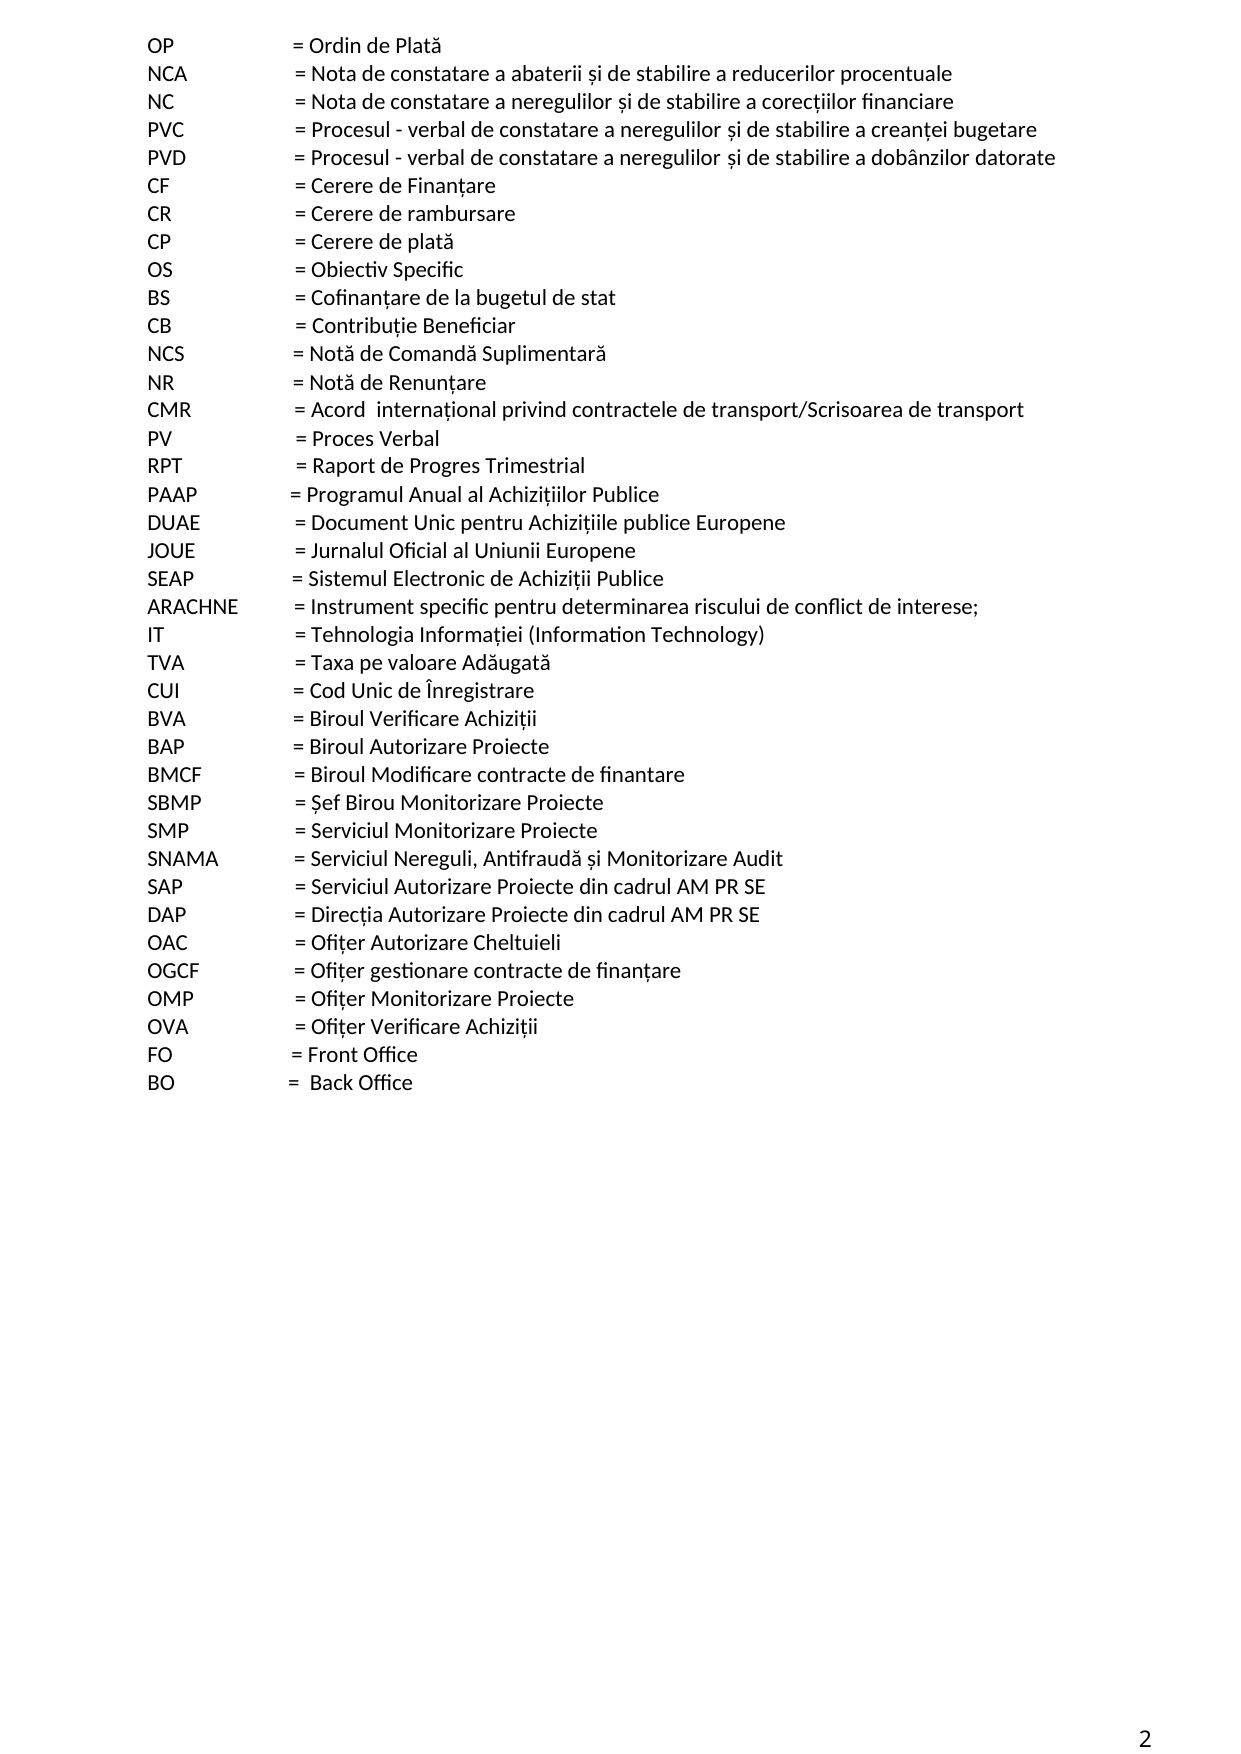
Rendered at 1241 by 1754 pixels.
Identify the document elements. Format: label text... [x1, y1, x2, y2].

text JOUE = Jurnalul Oficial al Uniunii Europene [147, 536, 1152, 564]
text NCA = Nota de constatare a abaterii şi de stabilire a reducerilor procentuale [147, 59, 1152, 87]
text OVA = Ofițer Verificare Achiziții [147, 1012, 1152, 1040]
text OMP = Ofițer Monitorizare Proiecte [147, 984, 1152, 1012]
text NCS = Notă de Comandă Suplimentară [147, 339, 1152, 368]
text PVD = Procesul - verbal de constatare a neregulilor şi de stabilire a dobânzilor datorate [147, 143, 1152, 171]
text NC = Nota de constatare a neregulilor şi de stabilire a corecţiilor financiare [147, 87, 1152, 115]
text BVA = Biroul Verificare Achiziții [0, 704, 1152, 732]
text CF = Cerere de Finanțare [147, 171, 1152, 199]
text SMP = Serviciul Monitorizare Proiecte [147, 816, 1152, 844]
text CB = Contribuție Beneficiar [147, 312, 1152, 339]
text PV = Proces Verbal [147, 424, 1152, 452]
text CR = Cerere de rambursare [147, 199, 1152, 227]
text SBMP = Șef Birou Monitorizare Proiecte [147, 788, 1152, 816]
text PAAP = Programul Anual al Achizițiilor Publice [147, 480, 1152, 508]
text TVA = Taxa pe valoare Adăugată [147, 648, 1152, 676]
text ARACHNE = Instrument specific pentru determinarea riscului de conflict de interese; [147, 592, 1152, 620]
text RPT = Raport de Progres Trimestrial [147, 452, 1152, 480]
text SNAMA = Serviciul Nereguli, Antifraudă și Monitorizare Audit [147, 844, 1152, 872]
text CUI = Cod Unic de Înregistrare [147, 676, 1152, 704]
text DAP = Direcția Autorizare Proiecte din cadrul AM PR SE [147, 900, 1152, 928]
text NR = Notă de Renunțare [147, 368, 1152, 396]
text CP = Cerere de plată [147, 227, 1152, 256]
text BAP = Biroul Autorizare Proiecte [147, 732, 1152, 760]
text OP = Ordin de Plată [147, 31, 1152, 59]
text OGCF = Ofițer gestionare contracte de finanțare [147, 956, 1152, 984]
text DUAE = Document Unic pentru Achizițiile publice Europene [147, 508, 1152, 536]
text SAP = Serviciul Autorizare Proiecte din cadrul AM PR SE [147, 872, 1152, 900]
text CMR = Acord internațional privind contractele de transport/Scrisoarea de transport [147, 396, 1152, 424]
text OS = Obiectiv Specific [147, 256, 1152, 283]
text BO = Back Office [147, 1068, 1152, 1096]
text BMCF = Biroul Modificare contracte de finantare [147, 760, 1152, 788]
text FO = Front Office [147, 1040, 1152, 1068]
text SEAP = Sistemul Electronic de Achiziții Publice [147, 564, 1152, 592]
text PVC = Procesul - verbal de constatare a neregulilor şi de stabilire a creanţei bugetare [147, 115, 1152, 143]
text BS = Cofinanţare de la bugetul de stat [147, 283, 1152, 312]
text IT = Tehnologia Informației (Information Technology) [147, 620, 1152, 648]
text OAC = Ofițer Autorizare Cheltuieli [147, 928, 1152, 956]
